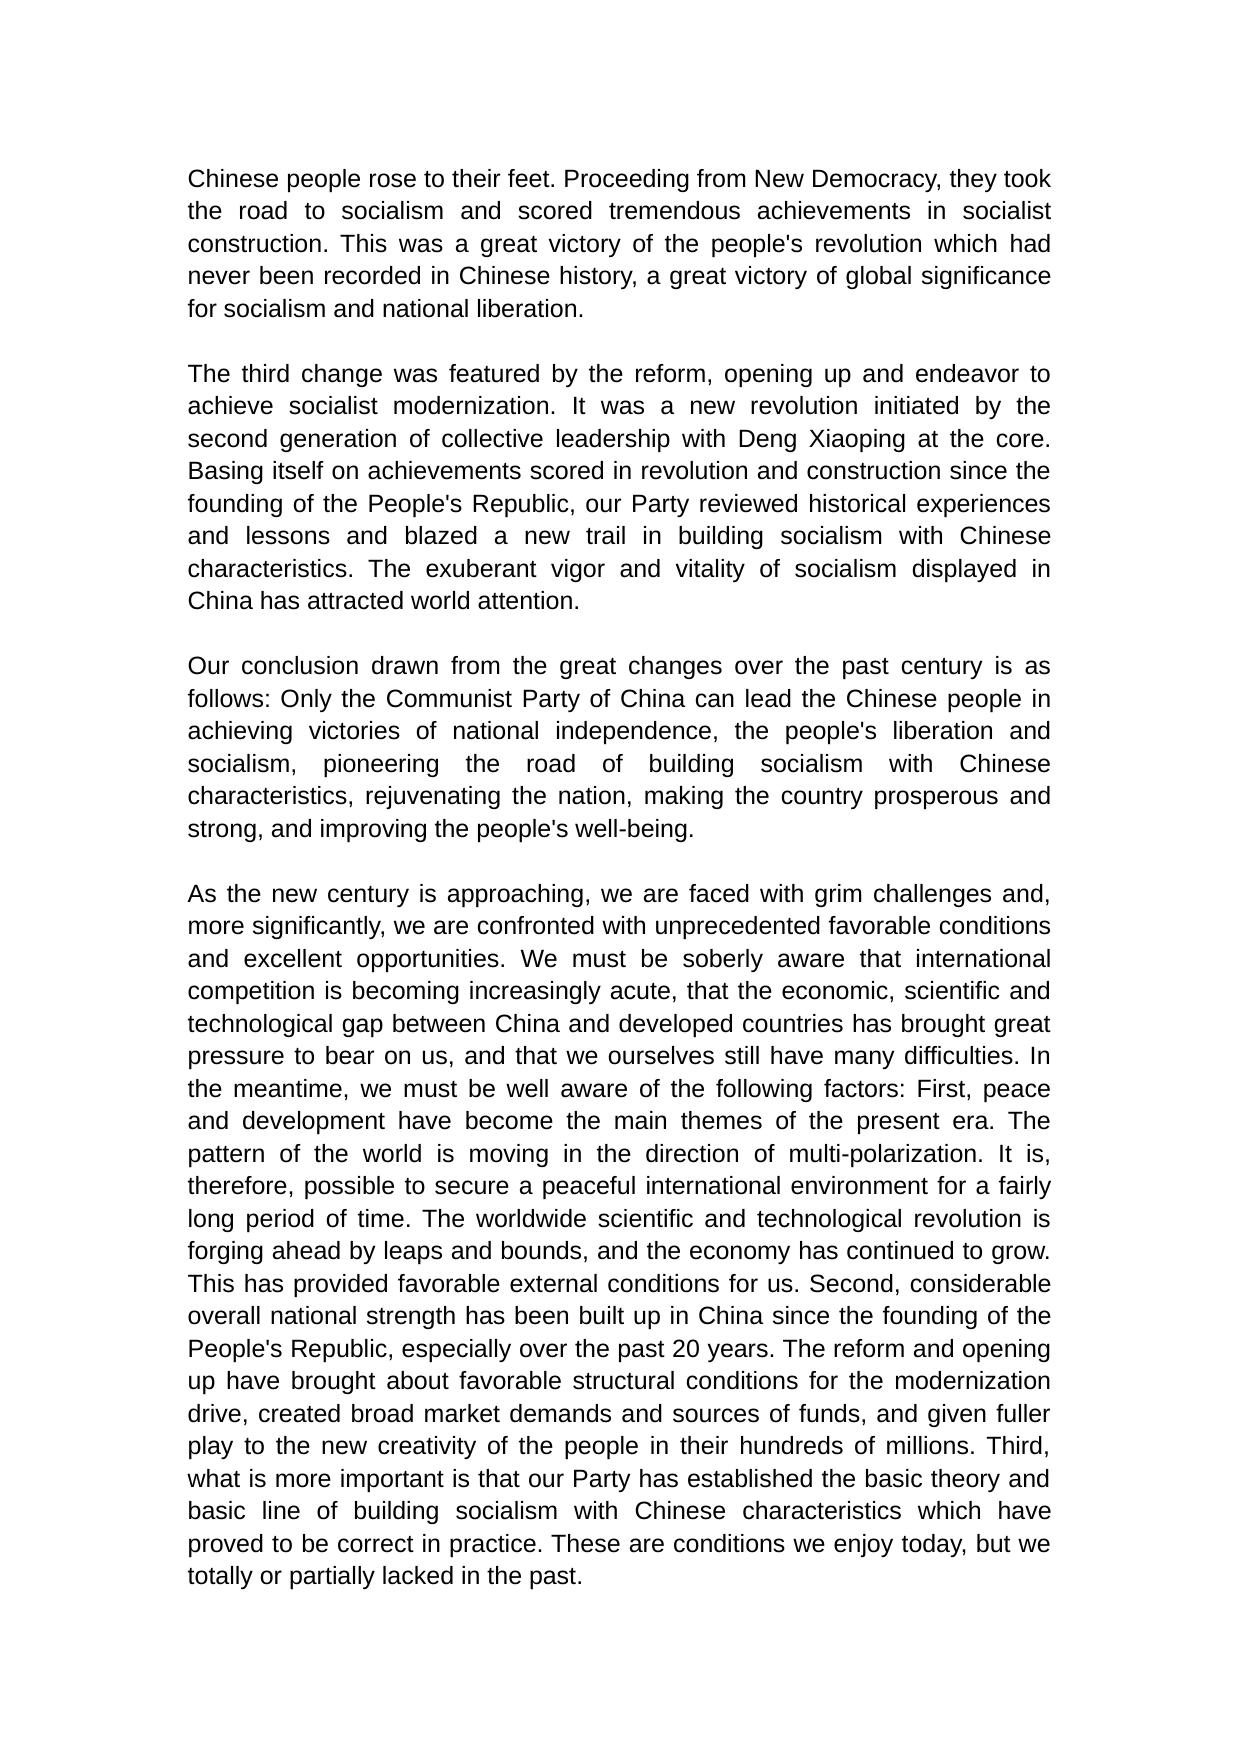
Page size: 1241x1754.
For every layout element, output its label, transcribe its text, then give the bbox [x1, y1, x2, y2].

text The third change was featured by the reform, opening up and endeavor to achieve socialist modernization. It was a new revolution initiated by the second generation of collective leadership with Deng Xiaoping at the core. Basing itself on achievements scored in revolution and construction since the founding of the People's Republic, our Party reviewed historical experiences and lessons and blazed a new trail in building socialism with Chinese characteristics. The exuberant vigor and vitality of socialism displayed in China has attracted world attention. [187, 357, 1053, 617]
text Our conclusion drawn from the great changes over the past century is as follows: Only the Communist Party of China can lead the Chinese people in achieving victories of national independence, the people's liberation and socialism, pioneering the road of building socialism with Chinese characteristics, rejuvenating the nation, making the country prosperous and strong, and improving the people's well-being. [187, 649, 1053, 844]
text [187, 162, 1053, 324]
text As the new century is approaching, we are faced with grim challenges and, more significantly, we are confronted with unprecedented favorable conditions and excellent opportunities. We must be soberly aware that international competition is becoming increasingly acute, that the economic, scientific and technological gap between China and developed countries has brought great pressure to bear on us, and that we ourselves still have many difficulties. In the meantime, we must be well aware of the following factors: First, peace and development have become the main themes of the present era. The pattern of the world is moving in the direction of multi-polarization. It is, therefore, possible to secure a peaceful international environment for a fairly long period of time. The worldwide scientific and technological revolution is forging ahead by leaps and bounds, and the economy has continued to grow. This has provided favorable external conditions for us. Second, considerable overall national strength has been built up in China since the founding of the People's Republic, especially over the past 20 years. The reform and opening up have brought about favorable structural conditions for the modernization drive, created broad market demands and sources of funds, and given fuller play to the new creativity of the people in their hundreds of millions. Third, what is more important is that our Party has established the basic theory and basic line of building socialism with Chinese characteristics which have proved to be correct in practice. These are conditions we enjoy today, but we totally or partially lacked in the past. [187, 877, 1053, 1592]
